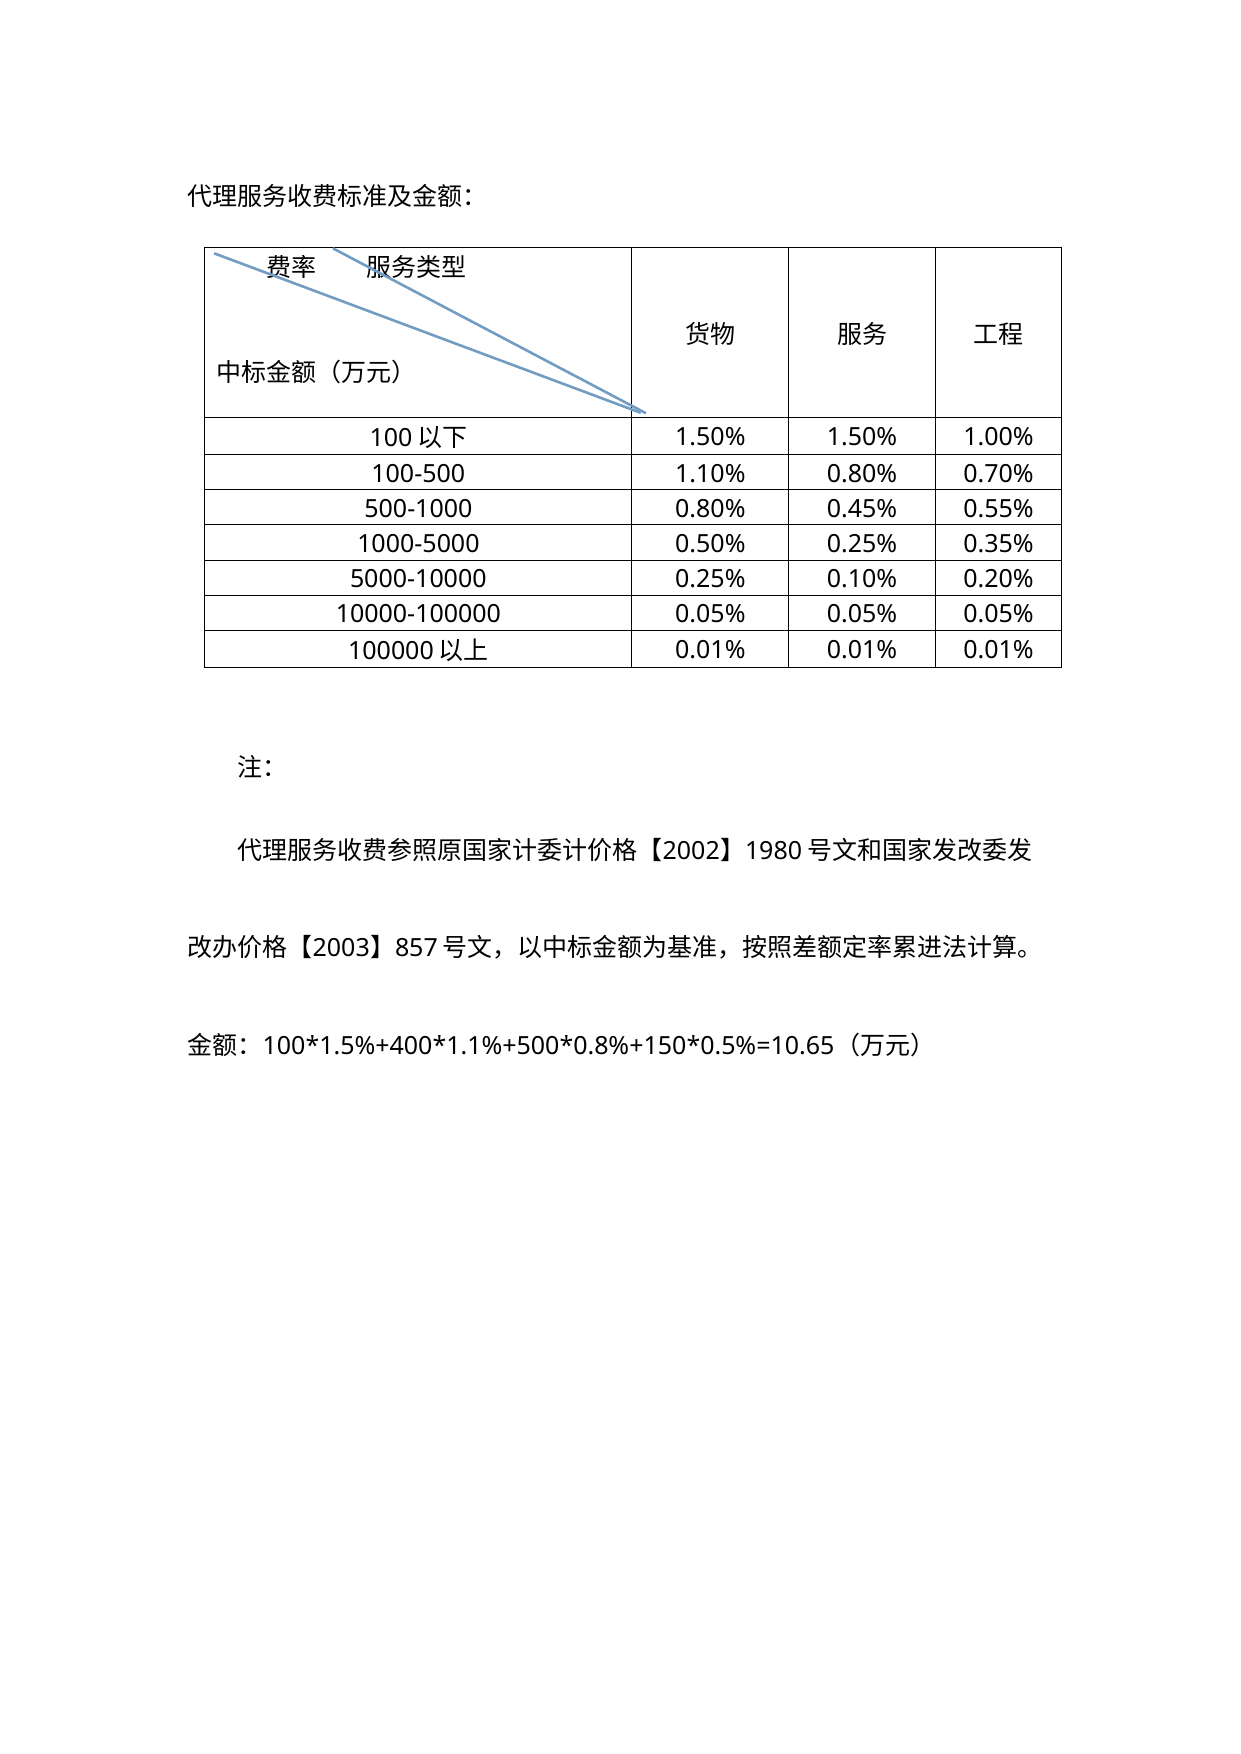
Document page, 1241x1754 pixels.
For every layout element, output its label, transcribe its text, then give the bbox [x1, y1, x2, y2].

table_header 工程 [936, 248, 1061, 417]
table_cell 10000-100000 [205, 596, 631, 630]
table_cell 1.50% [789, 418, 935, 454]
table_cell 0.70% [936, 455, 1061, 489]
table_cell 5000-10000 [205, 561, 631, 594]
table_cell 0.55% [936, 490, 1061, 524]
text 代理服务收费参照原国家计委计价格【2002】1980号文和国家发改委发改办价格【2003】857号文，以中标金额为基准，按照差额定率累进法计算。金额：100*1.5%+400*1.1%+500*0.8%+150*0.5%=10.65（万元） [187, 816, 1053, 1076]
text 注： [187, 245, 1053, 798]
table_cell 100以下 [205, 418, 631, 454]
table_header 服务 [789, 248, 935, 417]
table_cell 1000-5000 [205, 525, 631, 559]
table_cell 1.00% [936, 418, 1061, 454]
text 代理服务收费标准及金额： [187, 162, 1053, 227]
table_cell 0.05% [632, 596, 788, 630]
table_header 费率 服务类型 中标金额（万元） [205, 248, 631, 417]
table_header 货物 [632, 248, 788, 417]
table_cell 0.25% [632, 561, 788, 594]
table_cell 0.20% [936, 561, 1061, 594]
table_cell 0.01% [632, 631, 788, 667]
table_cell 500-1000 [205, 490, 631, 524]
table_cell 0.05% [936, 596, 1061, 630]
table_cell 100000以上 [205, 631, 631, 667]
table_cell 100-500 [205, 455, 631, 489]
table_cell 0.35% [936, 525, 1061, 559]
table_cell 0.10% [789, 561, 935, 594]
table_cell 0.45% [789, 490, 935, 524]
table_cell 0.01% [789, 631, 935, 667]
table_cell 0.05% [789, 596, 935, 630]
table_cell 1.10% [632, 455, 788, 489]
table_cell 0.25% [789, 525, 935, 559]
table_cell 1.50% [632, 418, 788, 454]
table_cell 0.50% [632, 525, 788, 559]
table_cell 0.80% [632, 490, 788, 524]
table_cell 0.01% [936, 631, 1061, 667]
table_cell 0.80% [789, 455, 935, 489]
